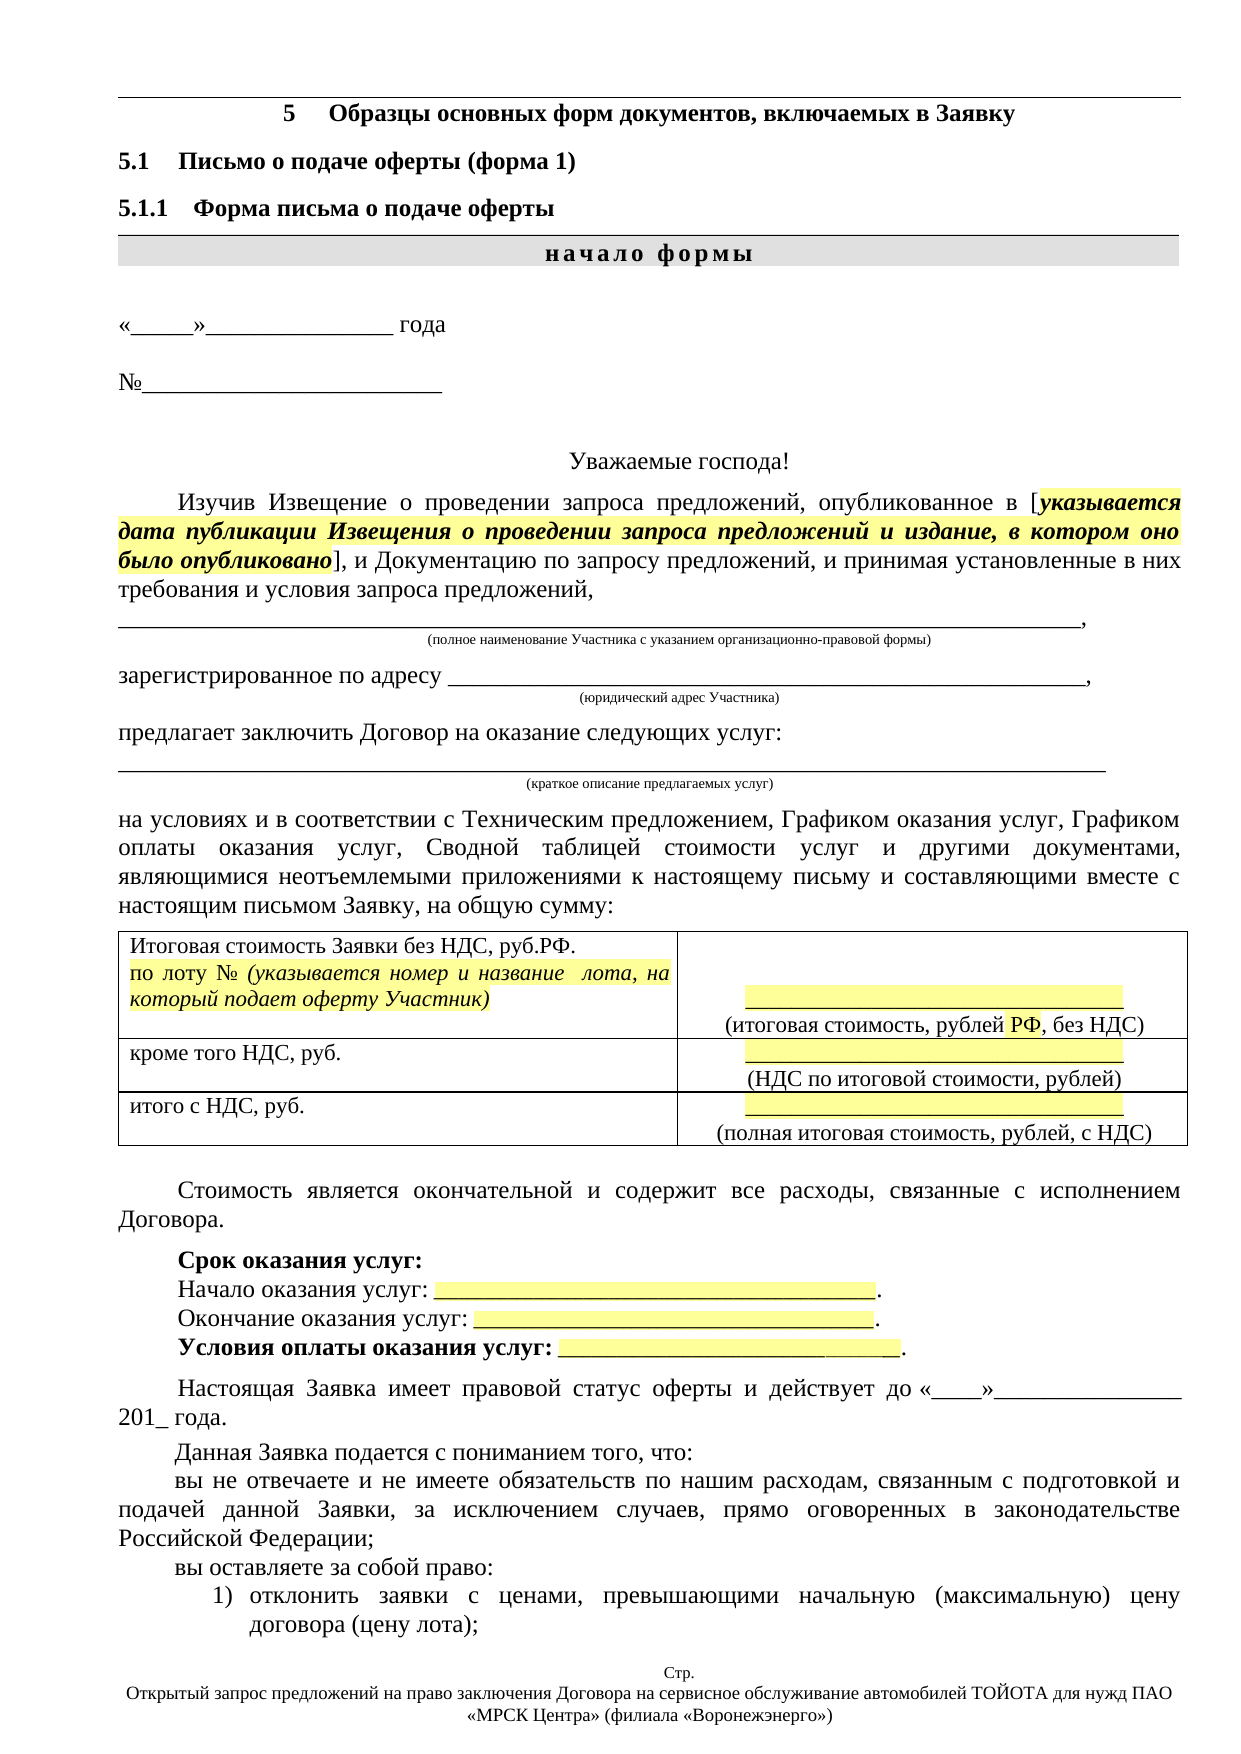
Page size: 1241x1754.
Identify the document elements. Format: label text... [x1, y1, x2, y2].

text (юридический адрес Участника) [118, 689, 1181, 717]
text вы не отвечаете и не имеете обязательств по нашим расходам, связанным с подготовкой и подачей данной Заявки, за исключением случаев, прямо оговоренных в законодательстве Российской Федерации; [118, 1465, 1181, 1552]
table_cell кроме того НДС, руб. [119, 1039, 677, 1091]
text вы оставляете за собой право: [118, 1552, 1181, 1580]
text №________________________ [118, 367, 635, 396]
text предлагает заключить Договор на оказание следующих услуг: [118, 717, 1181, 746]
table_cell итого с НДС, руб. [119, 1093, 677, 1145]
text Изучив Извещение о проведении запроса предложений, опубликованное в [указывается дата публикации Извещения о проведении запроса предложений и издание, в котором оно было опубликовано], и Документацию по запросу предложений, и принимая установленные в них требования и условия запроса предложений, [118, 487, 1181, 516]
text Срок оказания услуг: [118, 1245, 1181, 1274]
text Условия оплаты оказания услуг: _________________________________________. [118, 1332, 1181, 1360]
text Данная Заявка подается с пониманием того, что: [118, 1437, 1181, 1465]
text Окончание оказания услуг: ________________________________________________. [118, 1303, 1181, 1332]
subtitle Письмо о подаче оферты (форма 1) [118, 146, 1181, 175]
list отклонить заявки с ценами, превышающими начальную (максимальную) цену договора (цену лота); [212, 1580, 1181, 1638]
text начало формы [118, 236, 1179, 266]
text «_____»_______________ года [118, 309, 635, 338]
table_cell _________________________________ (НДС по итоговой стоимости, рублей) [678, 1039, 1187, 1091]
text зарегистрированное по адресу ___________________________________________________, [118, 660, 1181, 689]
text Уважаемые господа! [118, 446, 1181, 475]
text _______________________________________________________________________________ [118, 746, 1181, 775]
text _____________________________________________________________________________, [118, 602, 1181, 631]
text Изучив Извещение о проведении запроса предложений, опубликованное в [указывается дата публикации Извещения о проведении запроса предложений и издание, в котором оно было опубликовано], и Документацию по запросу предложений, и принимая установленные в них требования и условия запроса предложений, [118, 545, 1181, 602]
text Стоимость является окончательной и содержит все расходы, связанные с исполнением Договора. [118, 1175, 1181, 1233]
table_header Итоговая стоимость Заявки без НДС, руб.РФ. по лоту № (указывается номер и название лота, на который подает оферту Участник) [119, 932, 677, 1038]
subtitle Форма письма о подаче оферты [118, 193, 1181, 222]
text на условиях и в соответствии с Техническим предложением, Графиком оказания услуг, Графиком оплаты оказания услуг, Сводной таблицей стоимости услуг и другими документами, являющимися неотъемлемыми приложениями к настоящему письму и составляющими вместе с настоящим письмом Заявку, на общую сумму: [118, 804, 1181, 919]
table_header _________________________________ (итоговая стоимость, рублей РФ, без НДС) [678, 932, 1187, 1038]
subtitle Образцы основных форм документов, включаемых в Заявку [117, 98, 1181, 127]
text (краткое описание предлагаемых услуг) [118, 775, 1181, 804]
text Настоящая Заявка имеет правовой статус оферты и действует до «____»_______________ 201_ года. [118, 1373, 1181, 1430]
text (полное наименование Участника с указанием организационно-правовой формы) [118, 631, 1181, 660]
text Начало оказания услуг: _____________________________________________________. [118, 1274, 1181, 1303]
table_cell _________________________________ (полная итоговая стоимость, рублей, с НДС) [678, 1093, 1187, 1145]
